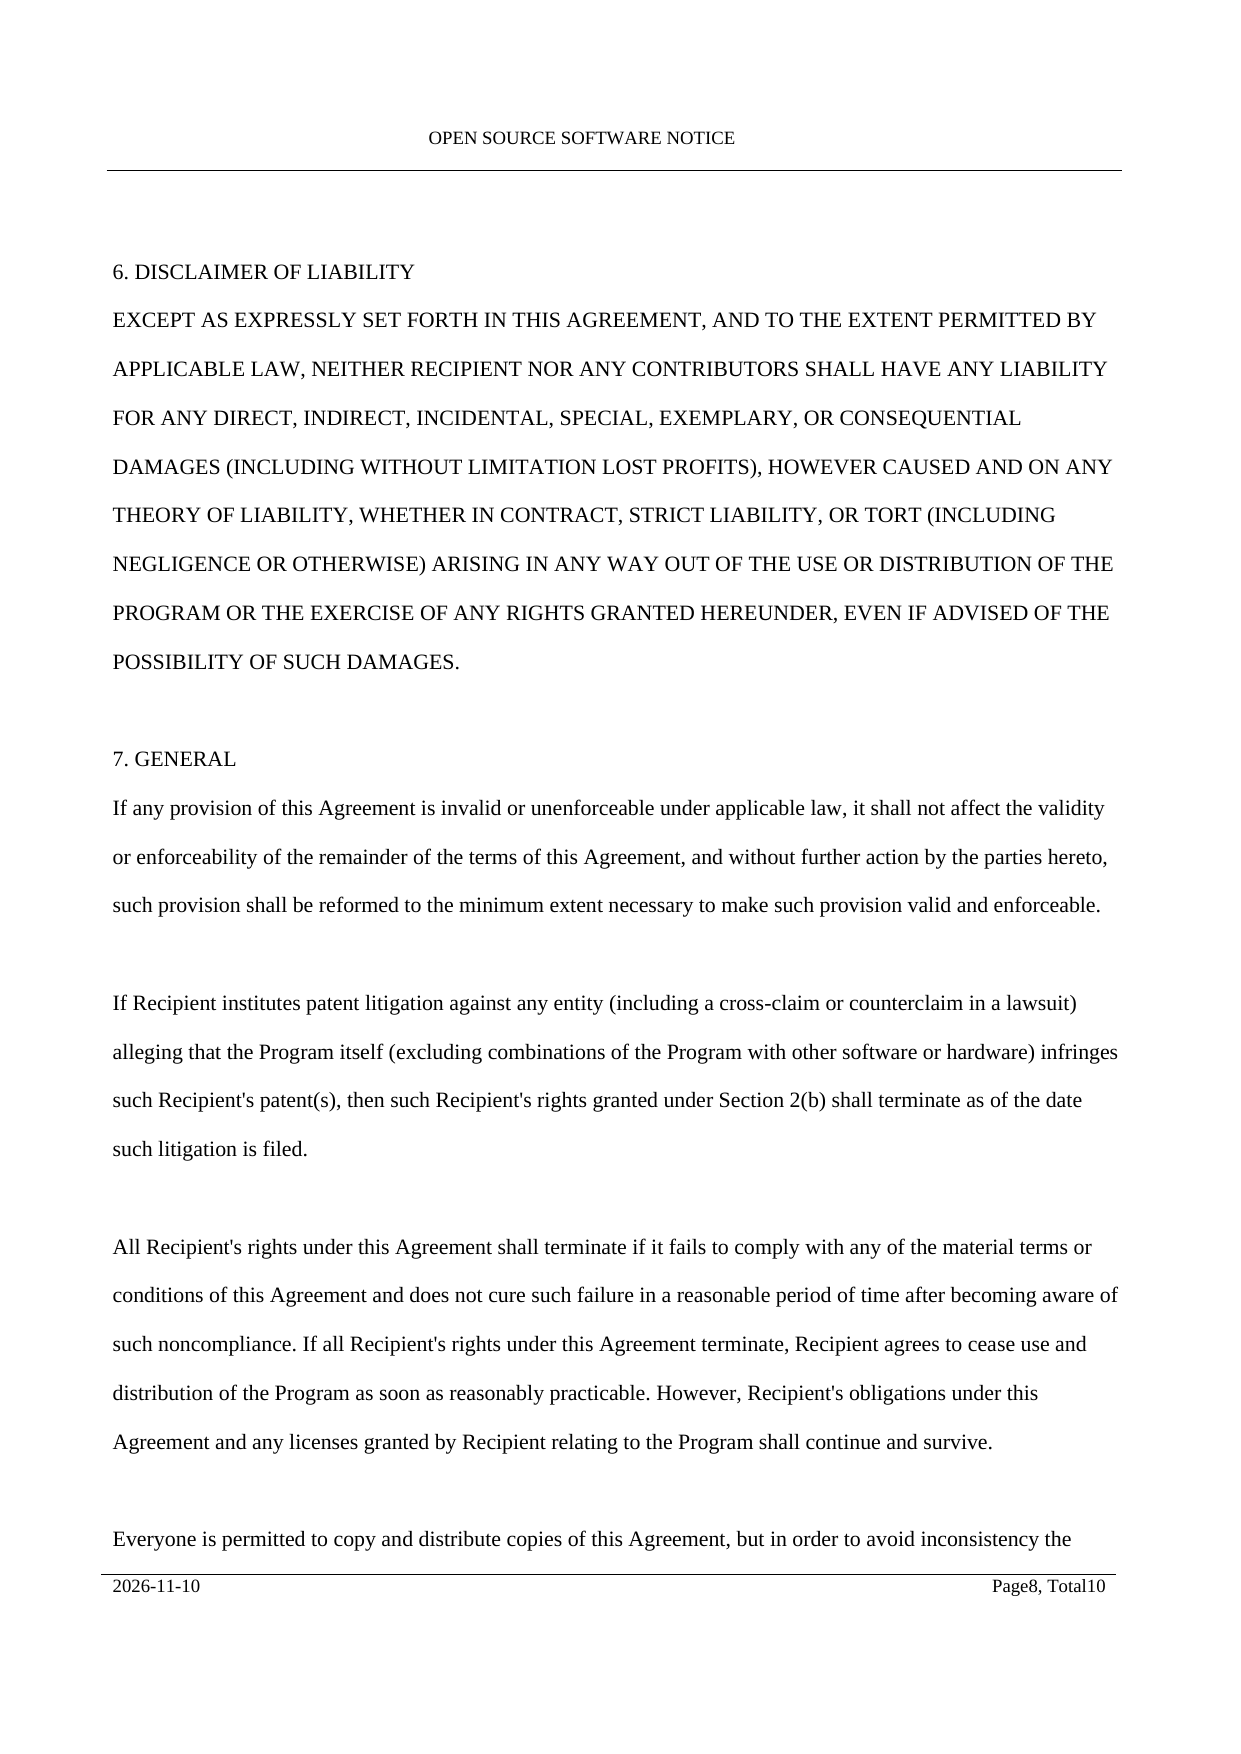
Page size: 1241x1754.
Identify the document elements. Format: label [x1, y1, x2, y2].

text [112, 206, 1128, 1555]
